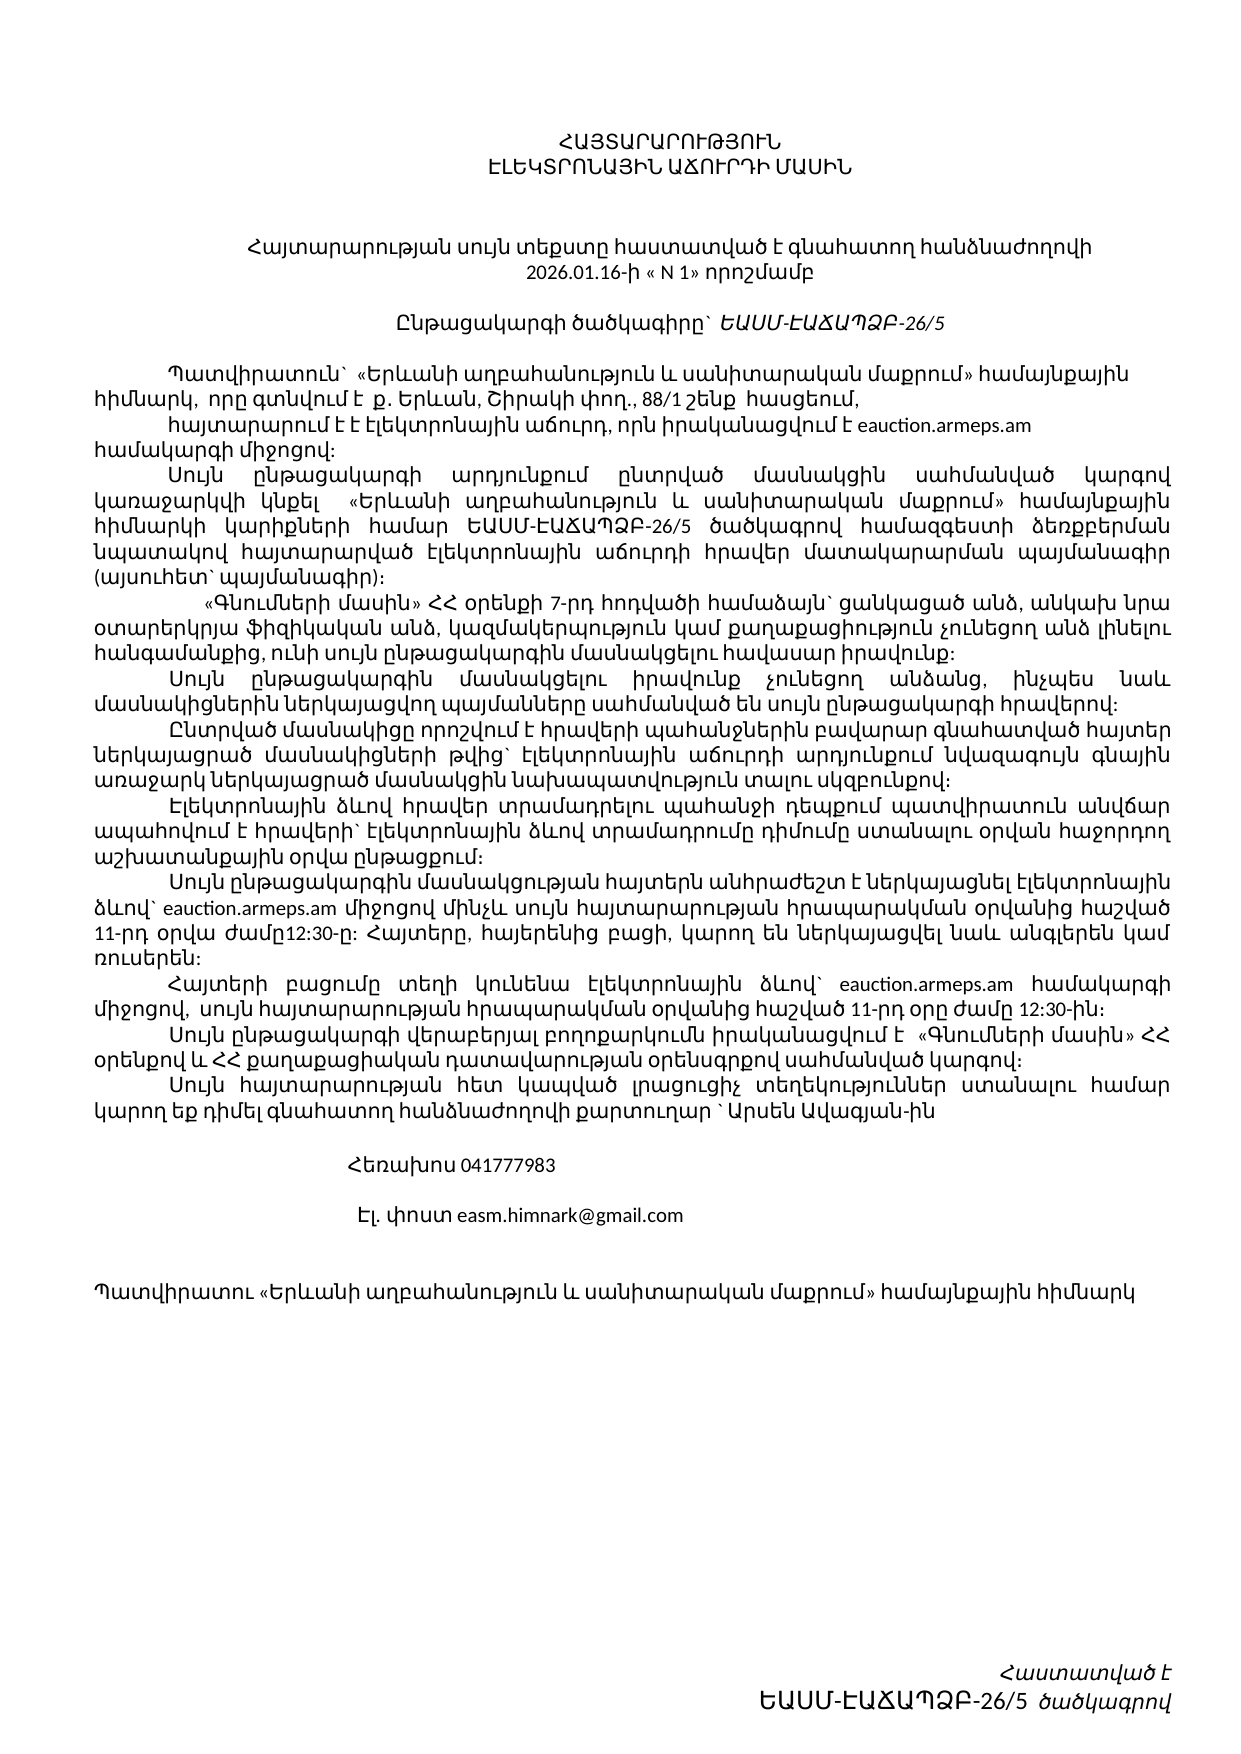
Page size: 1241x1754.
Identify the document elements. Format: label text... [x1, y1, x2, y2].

text Հայտերի բացումը տեղի կունենա էլեկտրոնային ձևով` eauction.armeps.am համակարգի միջոցով, սույն հայտարարության հրապարակման օրվանից հաշված 11-րդ օրը ժամը 12:30-ին։ [94, 971, 1171, 1022]
text Հաստատված է [94, 1660, 1171, 1685]
text Հեռախոս 041777983 [94, 1152, 1171, 1177]
text Սույն ընթացակարգին մասնակցության հայտերն անհրաժեշտ է ներկայացնել էլեկտրոնային ձևով` eauction.armeps.am միջոցով մինչև սույն հայտարարության հրապարակման օրվանից հաշված 11-րդ օրվա ժամը12:30-ը: Հայտերը, հայերենից բացի, կարող են ներկայացվել նաև անգլերեն կամ ռուսերեն: [94, 869, 1171, 971]
text Սույն ընթացակարգի արդյունքում ընտրված մասնակցին սահմանված կարգով կառաջարկվի կնքել «Երևանի աղբահանություն և սանիտարական մաքրում» համայնքային հիմնարկի կարիքների համար ԵԱՍՄ-ԷԱՃԱՊՁԲ-26/5 ծածկագրով համազգեստի ձեռքբերման նպատակով հայտարարված էլեկտրոնային աճուրդի հրավեր մատակարարման պայմանագիր (այսուհետ` պայմանագիր)։ [94, 463, 1171, 590]
text ԵԱՍՄ-ԷԱՃԱՊՁԲ-26/5 ծածկագրով [94, 1685, 1171, 1716]
text Սույն ընթացակարգին մասնակցելու իրավունք չունեցող անձանց, ինչպես նաև մասնակիցներին ներկայացվող պայմանները սահմանված են սույն ընթացակարգի հրավերով: [94, 666, 1171, 717]
text Էլ. փոստ easm.himnark@gmail.com [94, 1203, 1171, 1228]
text Պատվիրատուն` «Երևանի աղբահանություն և սանիտարական մաքրում» համայնքային հիմնարկ, որը գտնվում է ք․ Երևան, Շիրակի փող., 88/1 շենք հասցեում, [94, 361, 1171, 412]
text ԷԼԵԿՏՐՈՆԱՅԻՆ ԱՃՈՒՐԴԻ ՄԱՍԻՆ [94, 154, 1171, 180]
text Էլեկտրոնային ձևով հրավեր տրամադրելու պահանջի դեպքում պատվիրատուն անվճար ապահովում է հրավերի` էլեկտրոնային ձևով տրամադրումը դիմումը ստանալու օրվան հաջորդող աշխատանքային օրվա ընթացքում։ [94, 793, 1171, 869]
text «Գնումների մասին» ՀՀ օրենքի 7-րդ հոդվածի համաձայն` ցանկացած անձ, անկախ նրա օտարերկրյա ֆիզիկական անձ, կազմակերպություն կամ քաղաքացիություն չունեցող անձ լինելու հանգամանքից, ունի սույն ընթացակարգին մասնակցելու հավասար իրավունք: [94, 590, 1171, 666]
text Պատվիրատու «Երևանի աղբահանություն և սանիտարական մաքրում» համայնքային հիմնարկ [94, 1279, 1171, 1304]
text Ընտրված մասնակիցը որոշվում է հրավերի պահանջներին բավարար գնահատված հայտեր ներկայացրած մասնակիցների թվից` էլեկտրոնային աճուրդի արդյունքում նվազագույն գնային առաջարկ ներկայացրած մասնակցին նախապատվություն տալու սկզբունքով։ [94, 717, 1171, 793]
text Ընթացակարգի ծածկագիրը` ԵԱՍՄ-ԷԱՃԱՊՁԲ-26/5 [94, 310, 1171, 336]
text Սույն ընթացակարգի վերաբերյալ բողոքարկումն իրականացվում է «Գնումների մասին» ՀՀ օրենքով և ՀՀ քաղաքացիական դատավարության օրենսգրքով սահմանված կարգով։ [94, 1022, 1171, 1073]
text 2026.01.16 -ի « N 1» որոշմամբ [94, 259, 1171, 285]
text հայտարարում է է էլեկտրոնային աճուրդ, որն իրականացվում է eauction.armeps.am համակարգի միջոցով: [94, 412, 1171, 463]
text ՀԱՅՏԱՐԱՐՈՒԹՅՈՒՆ [94, 129, 1171, 154]
text Սույն հայտարարության հետ կապված լրացուցիչ տեղեկություններ ստանալու համար կարող եք դիմել գնահատող հանձնաժողովի քարտուղար ` Արսեն Ավագյան-ին [94, 1073, 1171, 1123]
text Հայտարարության սույն տեքստը հաստատված է գնահատող հանձնաժողովի [94, 234, 1171, 259]
